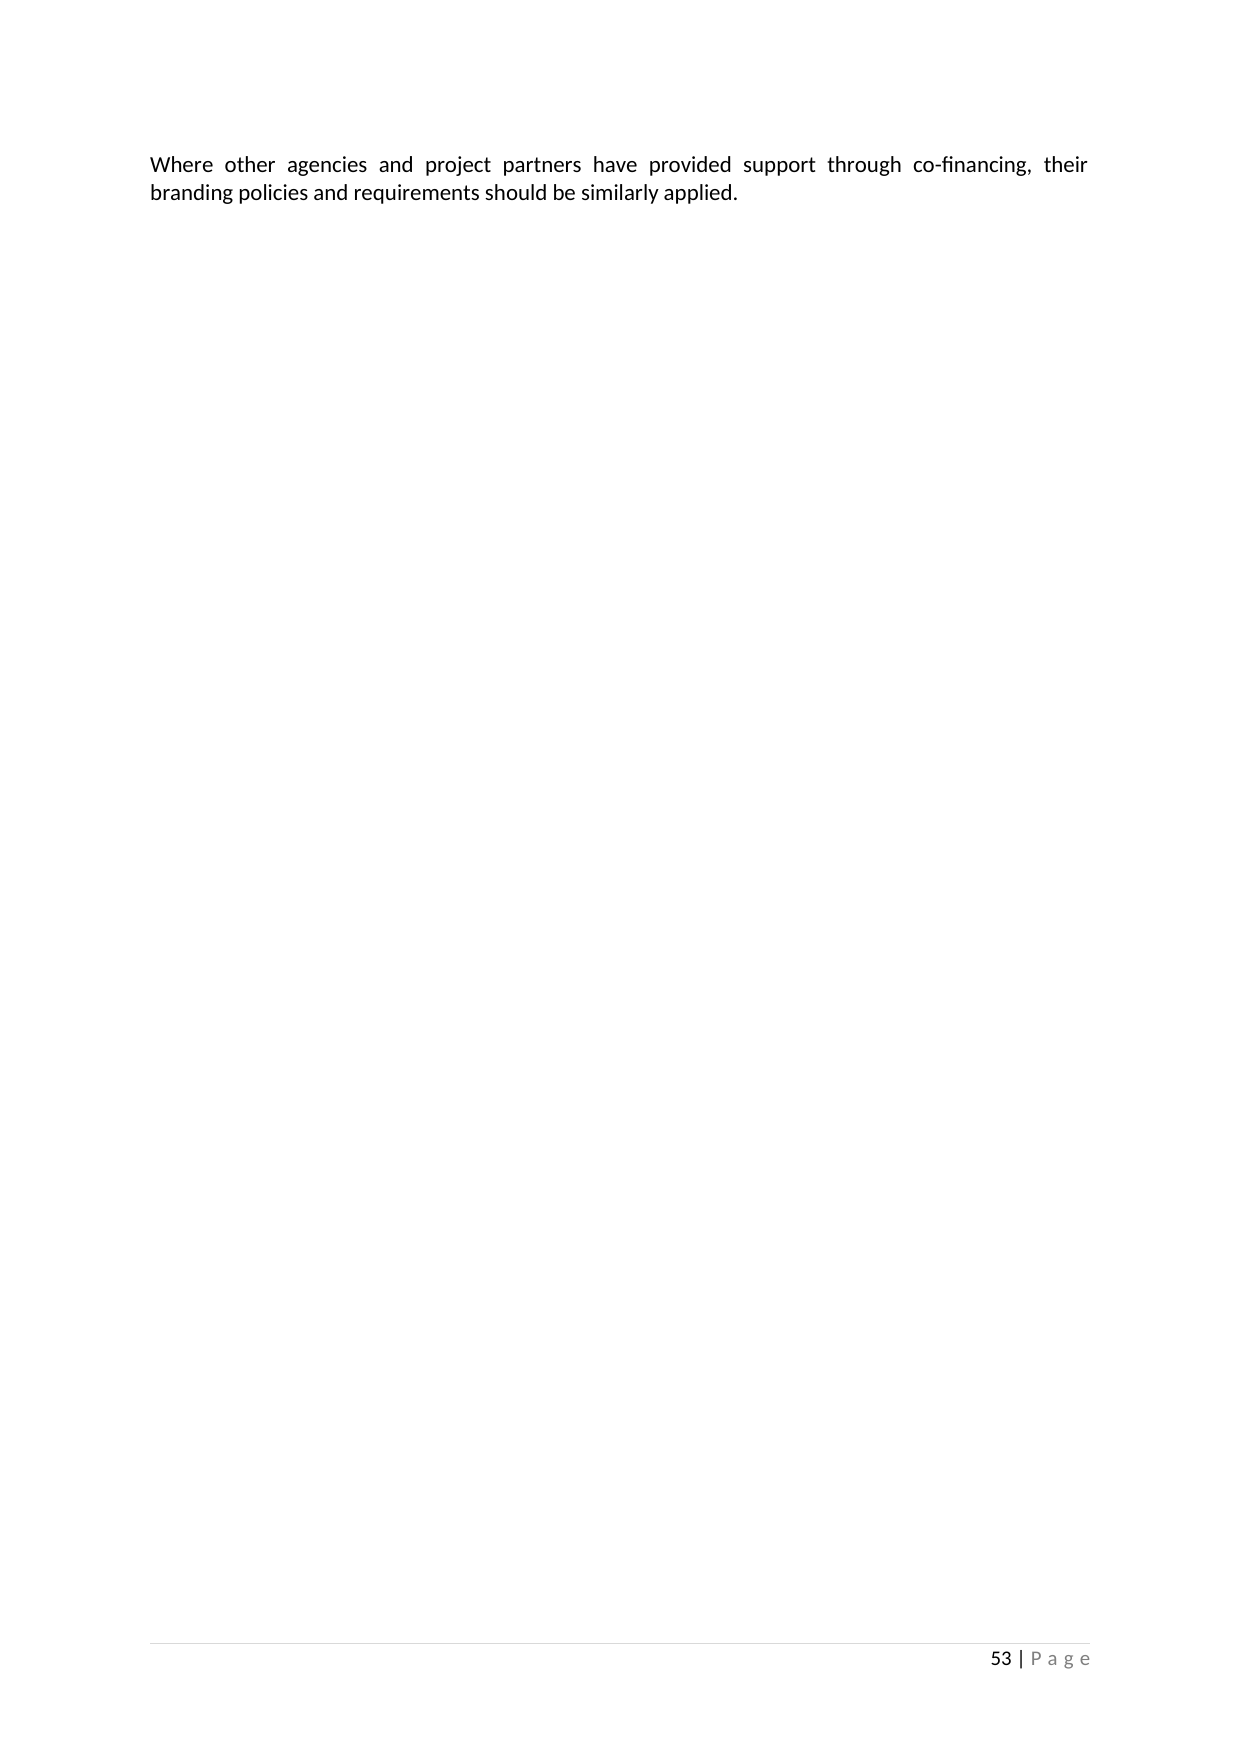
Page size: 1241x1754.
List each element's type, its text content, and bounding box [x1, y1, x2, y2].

text Where other agencies and project partners have provided support through co-financing, their branding policies and requirements should be similarly applied. [150, 150, 1090, 206]
